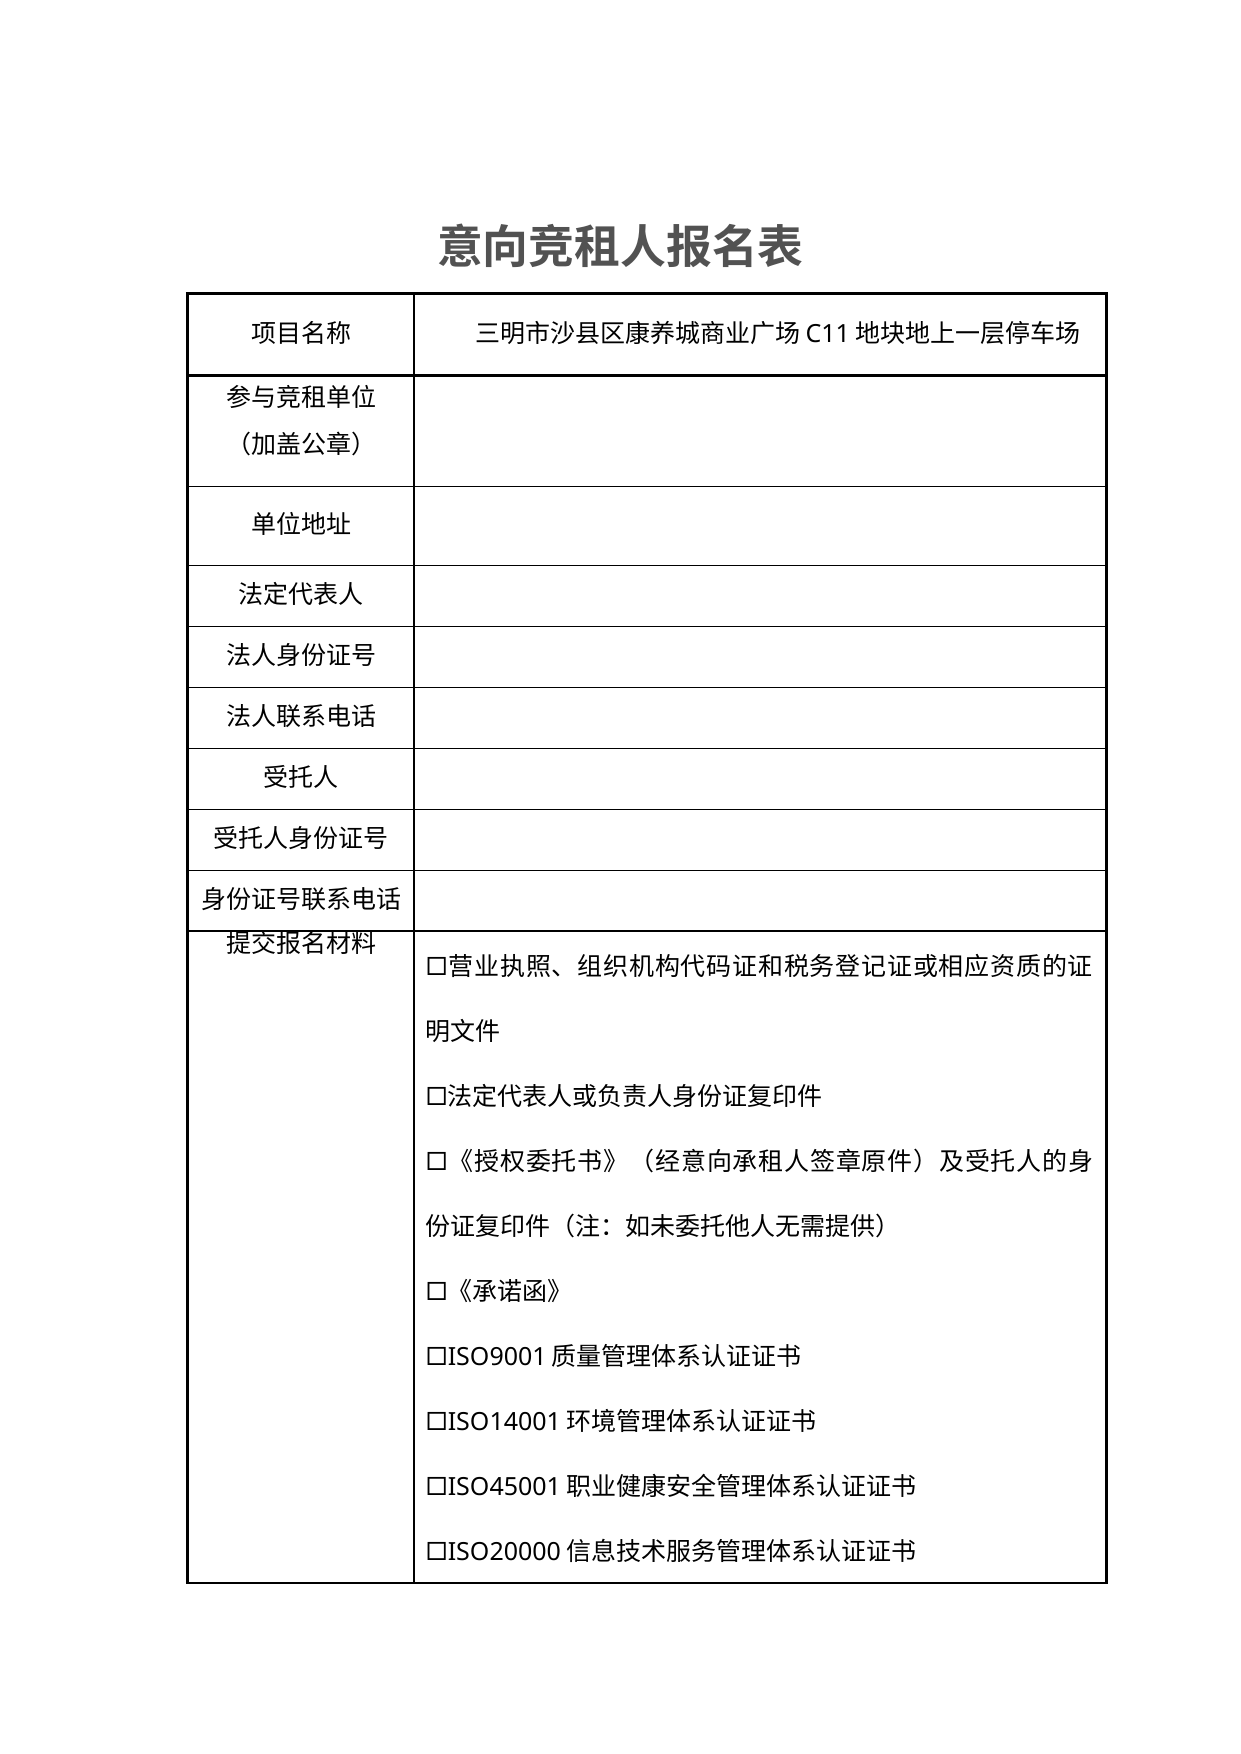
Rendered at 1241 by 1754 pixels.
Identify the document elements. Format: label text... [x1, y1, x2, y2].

text 意向竞租人报名表 [187, 194, 1053, 292]
table_cell 法人联系电话 [189, 688, 413, 748]
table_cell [415, 932, 1105, 1582]
table_cell 受托人 [189, 749, 413, 808]
table_cell [415, 871, 1105, 930]
table_cell [415, 487, 1105, 565]
table_header 三明市沙县区康养城商业广场C11地块地上一层停车场 [415, 295, 1105, 374]
table_cell 法人身份证号 [189, 627, 413, 687]
table_cell 提交报名材料 [189, 932, 413, 1582]
table_cell 单位地址 [189, 487, 413, 565]
table_cell [415, 810, 1105, 869]
table_cell [415, 749, 1105, 808]
table_cell [415, 627, 1105, 687]
table_cell [415, 688, 1105, 748]
table_cell 身份证号联系电话 [189, 871, 413, 930]
table_cell [415, 377, 1105, 486]
table_cell 参与竞租单位 （加盖公章） [189, 377, 413, 486]
table_cell 法定代表人 [189, 566, 413, 626]
table_cell 受托人身份证号 [189, 810, 413, 869]
table_header 项目名称 [189, 295, 413, 374]
table_cell [415, 566, 1105, 626]
